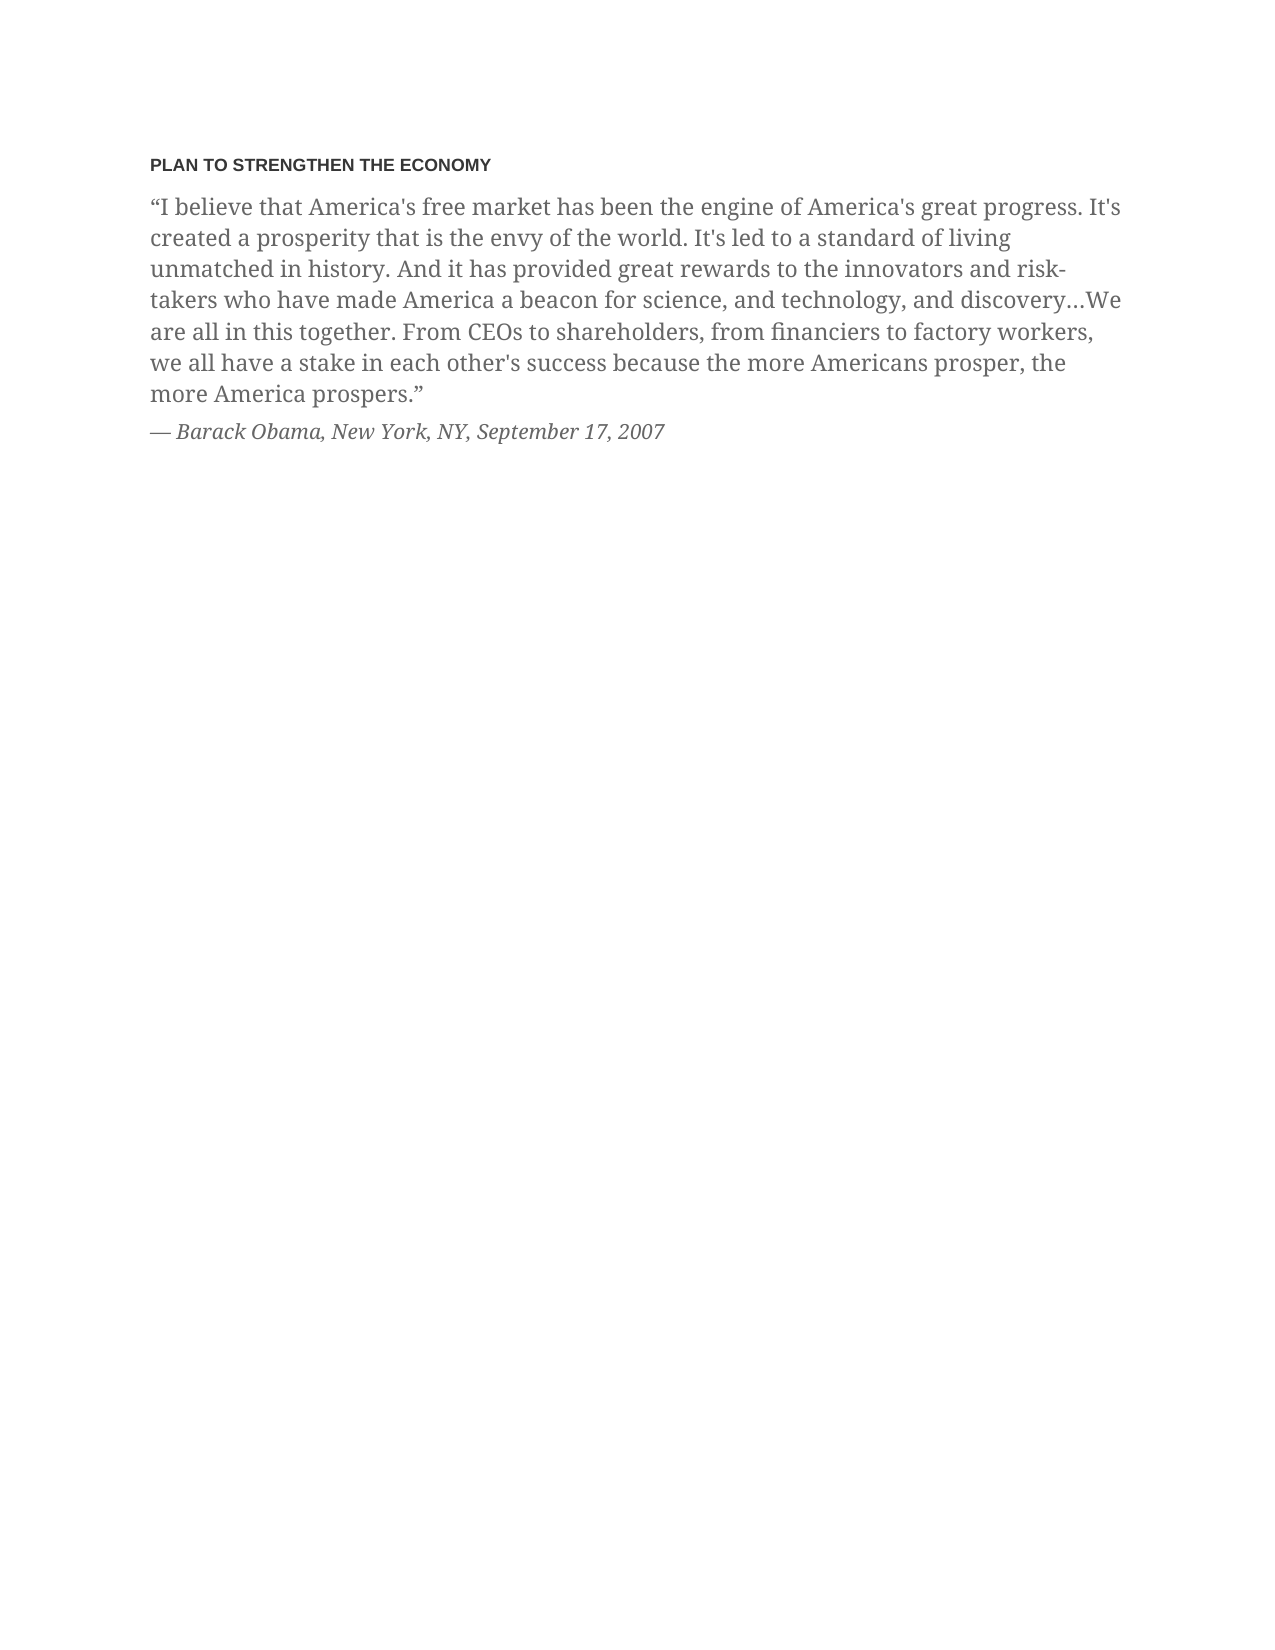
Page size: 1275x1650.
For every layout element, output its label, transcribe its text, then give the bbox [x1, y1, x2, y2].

text — Barack Obama, New York, NY, September 17, 2007 [150, 417, 1125, 446]
text “I believe that America's free market has been the engine of America's great progress. It's created a prosperity that is the envy of the world. It's led to a standard of living unmatched in history. And it has provided great rewards to the innovators and risk-takers who have made America a beacon for science, and technology, and discovery…We are all in this together. From CEOs to shareholders, from financiers to factory workers, we all have a stake in each other's success because the more Americans prosper, the more America prospers.” [150, 191, 1125, 409]
text Plan to Strengthen the Economy [150, 150, 1125, 175]
